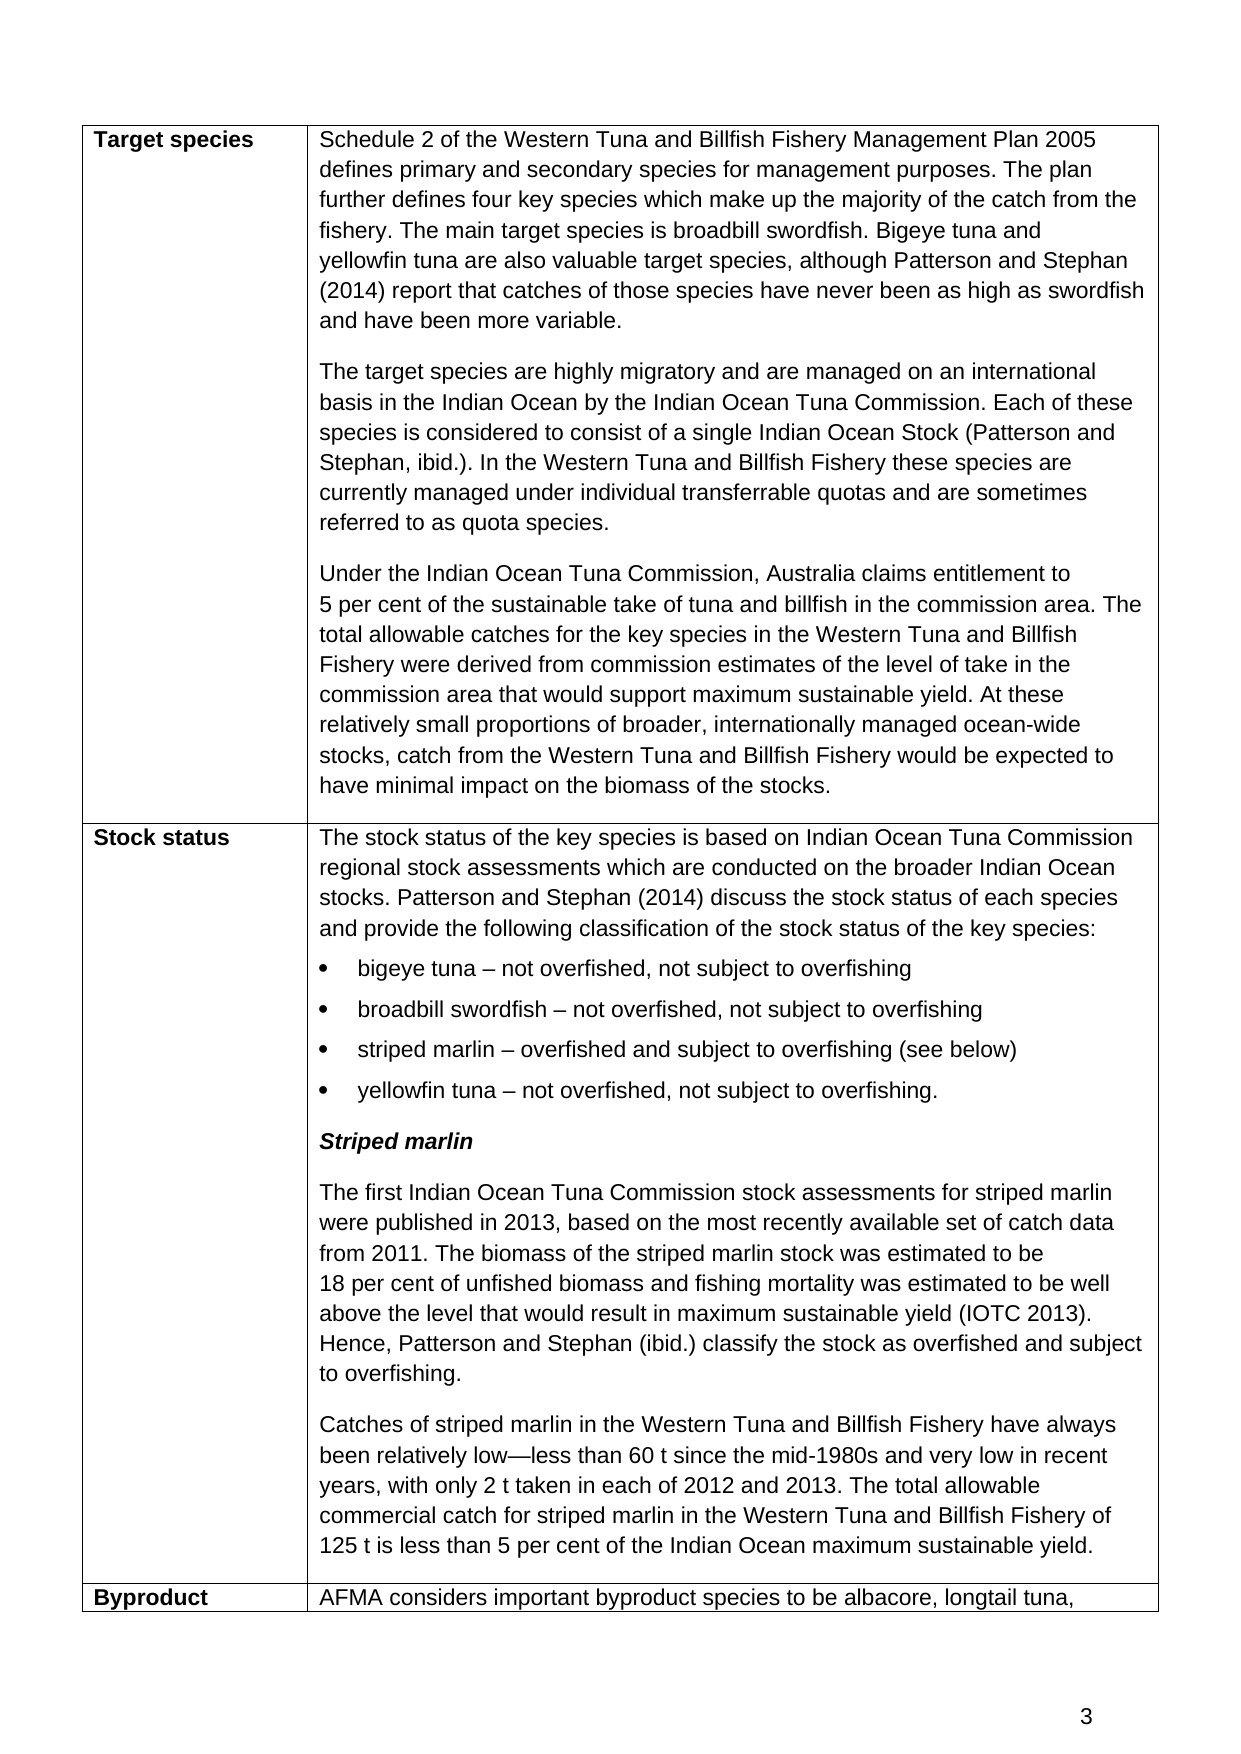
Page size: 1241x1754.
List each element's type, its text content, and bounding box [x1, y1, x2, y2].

table_cell Target species [83, 126, 307, 823]
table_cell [83, 1584, 307, 1611]
table_cell The stock status of the key species is based on Indian Ocean Tuna Commission regional stock assessments which are conducted on the broader Indian Ocean stocks. Patterson and Stephan (2014) discuss the stock status of each species and provide the following classification of the stock status of the key species: bigeye tuna – not overfished, not subject to overfishing broadbill swordfish – not overfished, not subject to overfishing striped marlin – overfished and subject to overfishing (see below) yellowfin tuna – not overfished, not subject to overfishing. Striped marlin The first Indian Ocean Tuna Commission stock assessments for striped marlin were published in 2013, based on the most recently available set of catch data from 2011. The biomass of the striped marlin stock was estimated to be 18 per cent of unfished biomass and fishing mortality was estimated to be well above the level that would result in maximum sustainable yield (IOTC 2013). Hence, Patterson and Stephan (ibid.) classify the stock as overfished and subject to overfishing. Catches of striped marlin in the Western Tuna and Billfish Fishery have always been relatively low—less than 60 t since the mid-1980s and very low in recent years, with only 2 t taken in each of 2012 and 2013. The total allowable commercial catch for striped marlin in the Western Tuna and Billfish Fishery of 125 t is less than 5 per cent of the Indian Ocean maximum sustainable yield. [308, 824, 1158, 1583]
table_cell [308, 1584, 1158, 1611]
table_cell Schedule 2 of the Western Tuna and Billfish Fishery Management Plan 2005 defines primary and secondary species for management purposes. The plan further defines four key species which make up the majority of the catch from the fishery. The main target species is broadbill swordfish. Bigeye tuna and yellowfin tuna are also valuable target species, although Patterson and Stephan (2014) report that catches of those species have never been as high as swordfish and have been more variable. The target species are highly migratory and are managed on an international basis in the Indian Ocean by the Indian Ocean Tuna Commission. Each of these species is considered to consist of a single Indian Ocean Stock (Patterson and Stephan, ibid.). In the Western Tuna and Billfish Fishery these species are currently managed under individual transferrable quotas and are sometimes referred to as quota species. Under the Indian Ocean Tuna Commission, Australia claims entitlement to 5 per cent of the sustainable take of tuna and billfish in the commission area. The total allowable catches for the key species in the Western Tuna and Billfish Fishery were derived from commission estimates of the level of take in the commission area that would support maximum sustainable yield. At these relatively small proportions of broader, internationally managed ocean-wide stocks, catch from the Western Tuna and Billfish Fishery would be expected to have minimal impact on the biomass of the stocks. [308, 126, 1158, 823]
table_cell Stock status [83, 824, 307, 1583]
